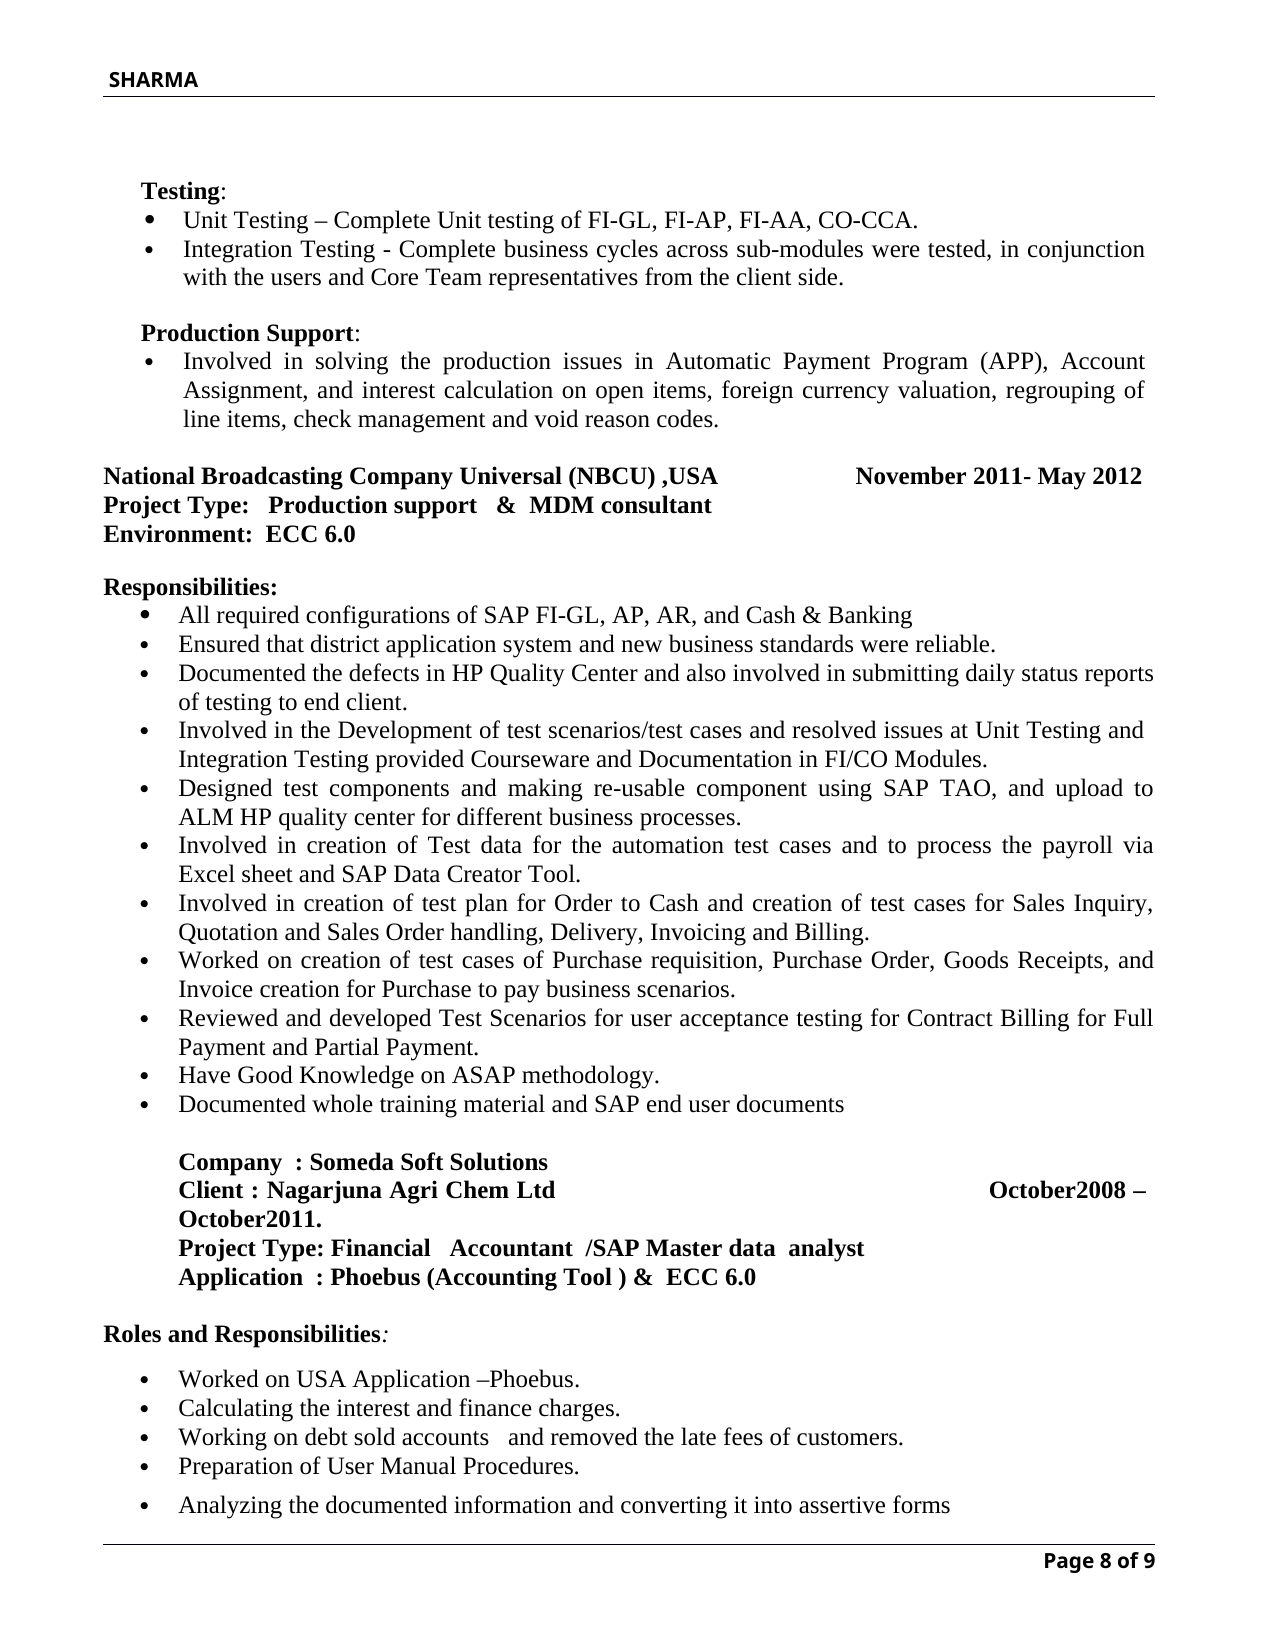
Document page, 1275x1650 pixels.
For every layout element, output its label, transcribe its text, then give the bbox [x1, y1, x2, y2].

list All required configurations of SAP FI-GL, AP, AR, and Cash & Banking [141, 600, 1155, 629]
list Preparation of User Manual Procedures. [141, 1451, 1155, 1479]
text Client : Nagarjuna Agri Chem Ltd October2008 – October2011. [178, 1175, 1146, 1233]
text Project Type: Financial Accountant /SAP Master data analyst [178, 1233, 1146, 1262]
text Environment: ECC 6.0 [103, 519, 1143, 548]
list Unit Testing – Complete Unit testing of FI-GL, FI-AP, FI-AA, CO-CCA. [145, 205, 1146, 234]
text National Broadcasting Company Universal (NBCU) ,USA November 2011- May 2012 [103, 461, 1143, 490]
text Application : Phoebus (Accounting Tool ) & ECC 6.0 [178, 1262, 1146, 1290]
list Involved in creation of test plan for Order to Cash and creation of test cases for Sales Inquiry, Quotation and Sales Order handling, Delivery, Invoicing and Billing. [141, 888, 1155, 945]
text Responsibilities: [103, 572, 1155, 600]
text Production Support: [141, 318, 1146, 346]
text Company : Someda Soft Solutions [178, 1147, 1146, 1175]
list Integration Testing - Complete business cycles across sub-modules were tested, in conjunction with the users and Core Team representatives from the client side. [145, 234, 1146, 291]
list Ensured that district application system and new business standards were reliable. [141, 629, 1155, 658]
list Worked on creation of test cases of Purchase requisition, Purchase Order, Goods Receipts, and Invoice creation for Purchase to pay business scenarios. [141, 945, 1155, 1003]
list Involved in solving the production issues in Automatic Payment Program (APP), Account Assignment, and interest calculation on open items, foreign currency valuation, regrouping of line items, check management and void reason codes. [145, 346, 1146, 433]
text Testing: [141, 176, 1146, 205]
list Working on debt sold accounts and removed the late fees of customers. [141, 1422, 1146, 1451]
text Roles and Responsibilities: [103, 1319, 1155, 1348]
list Have Good Knowledge on ASAP methodology. [141, 1060, 1155, 1089]
text Project Type: Production support & MDM consultant [103, 490, 1143, 519]
list Worked on USA Application –Phoebus. [141, 1364, 1146, 1393]
list Involved in creation of Test data for the automation test cases and to process the payroll via Excel sheet and SAP Data Creator Tool. [141, 830, 1155, 888]
list Involved in the Development of test scenarios/test cases and resolved issues at Unit Testing and Integration Testing provided Courseware and Documentation in FI/CO Modules. [141, 715, 1146, 773]
list Calculating the interest and finance charges. [141, 1393, 1146, 1422]
list Analyzing the documented information and converting it into assertive forms [141, 1490, 1155, 1519]
list Documented the defects in HP Quality Center and also involved in submitting daily status reports of testing to end client. [141, 658, 1155, 715]
list Reviewed and developed Test Scenarios for user acceptance testing for Contract Billing for Full Payment and Partial Payment. [141, 1003, 1155, 1060]
list Documented whole training material and SAP end user documents [141, 1089, 1155, 1118]
list Designed test components and making re-usable component using SAP TAO, and upload to ALM HP quality center for different business processes. [141, 773, 1155, 830]
